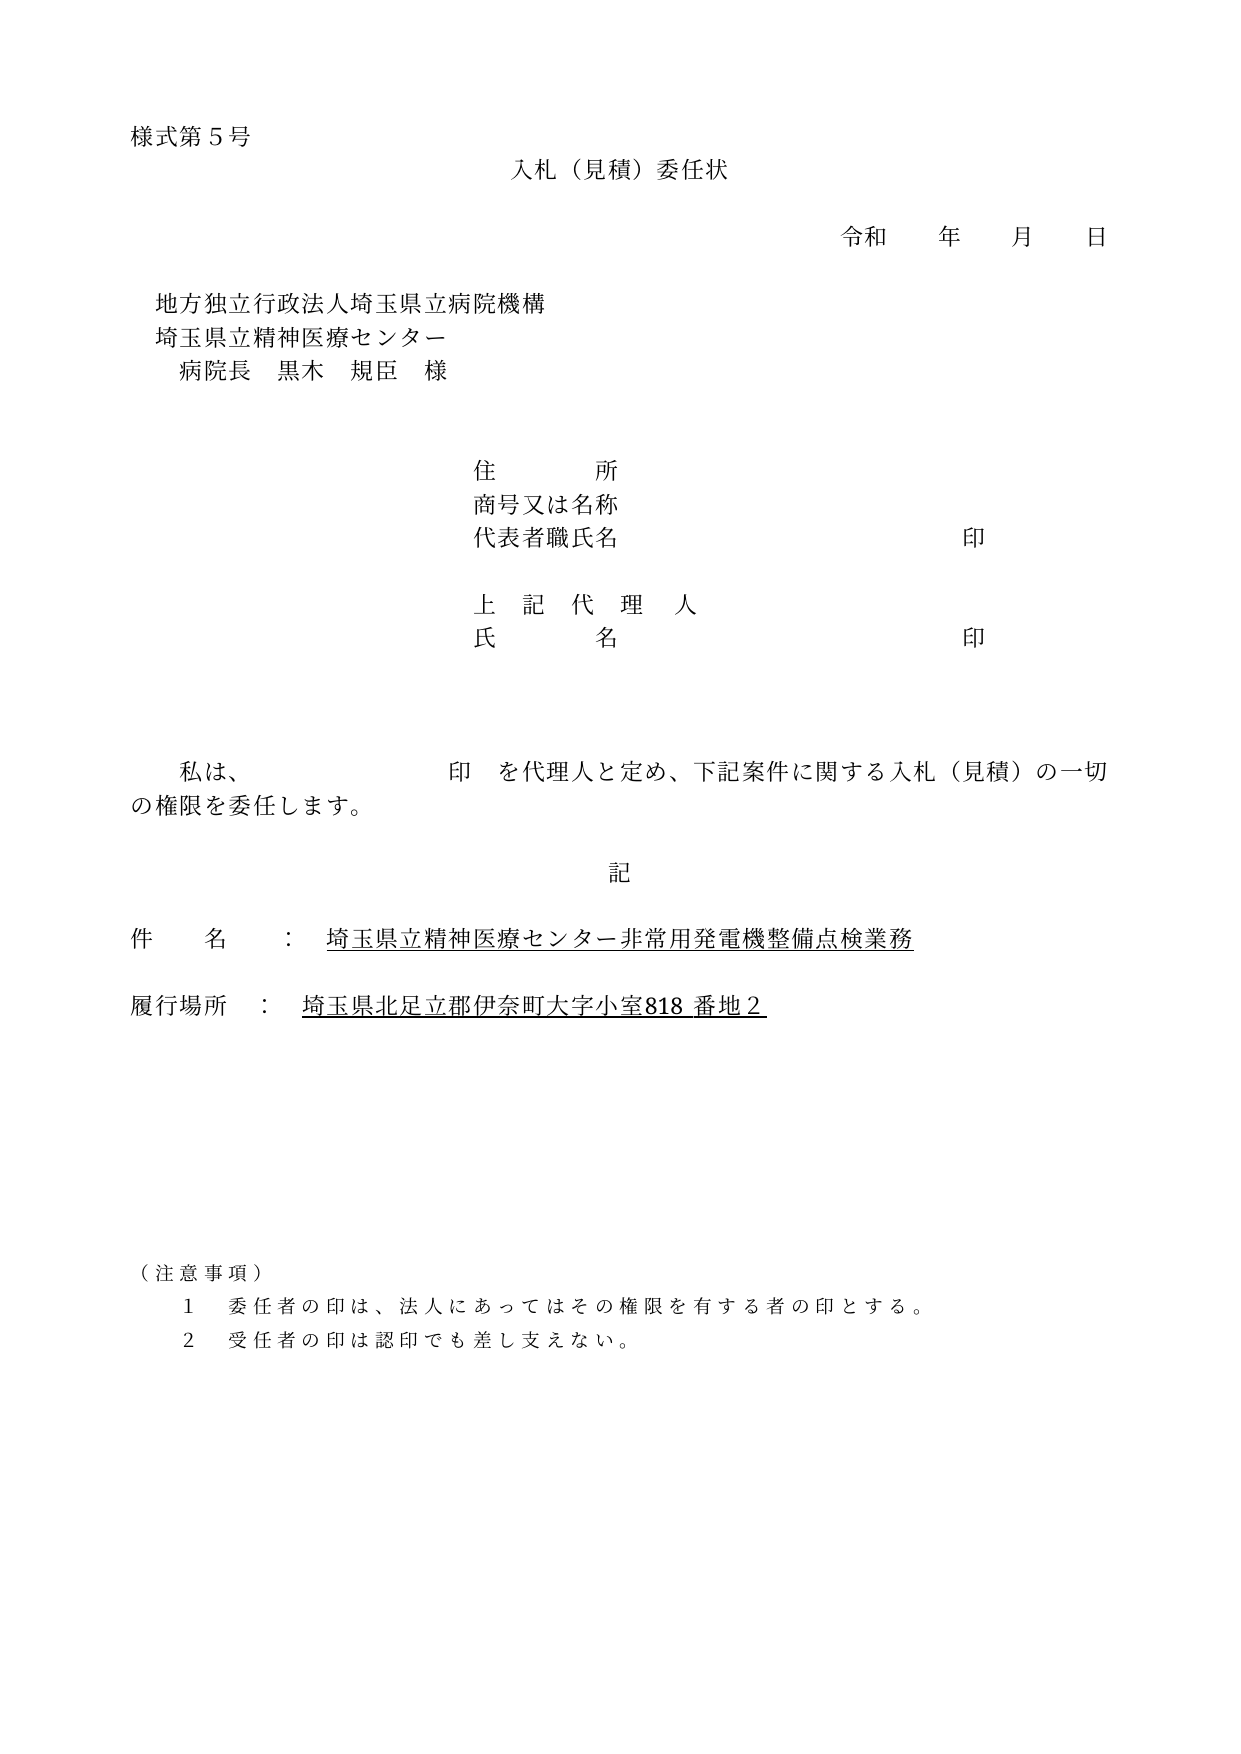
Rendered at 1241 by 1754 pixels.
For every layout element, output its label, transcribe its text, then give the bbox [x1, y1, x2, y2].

text １ 委任者の印は、法人にあってはその権限を有する者の印とする。 [146, 1289, 1110, 1322]
text 埼玉県立精神医療センター [131, 319, 1110, 353]
text 上記代理人 [131, 587, 1110, 620]
text 代表者職氏名 印 [131, 520, 1110, 553]
text 様式第５号 [131, 119, 1110, 152]
text 地方独立行政法人埼玉県立病院機構 [131, 286, 1110, 319]
text 入札（見積）委任状 [131, 152, 1110, 186]
text 記 [131, 854, 1110, 888]
text （注意事項） [131, 1256, 1110, 1289]
text 令和 年 月 日 [131, 219, 1110, 252]
text 履行場所 ： 埼玉県北足立郡伊奈町大字小室818番地２ [131, 988, 1110, 1022]
text 氏 名 印 [131, 620, 1110, 654]
text 商号又は名称 [131, 487, 1110, 520]
text 住 所 [131, 453, 1110, 487]
text 私は、 印 を代理人と定め、下記案件に関する入札（見積）の一切の権限を委任します。 [131, 754, 1110, 821]
text 病院長 黒木 規臣 様 [131, 353, 1110, 386]
text 件 名 ： 埼玉県立精神医療センター非常用発電機整備点検業務 [131, 921, 1110, 955]
text ２ 受任者の印は認印でも差し支えない。 [146, 1322, 1110, 1356]
